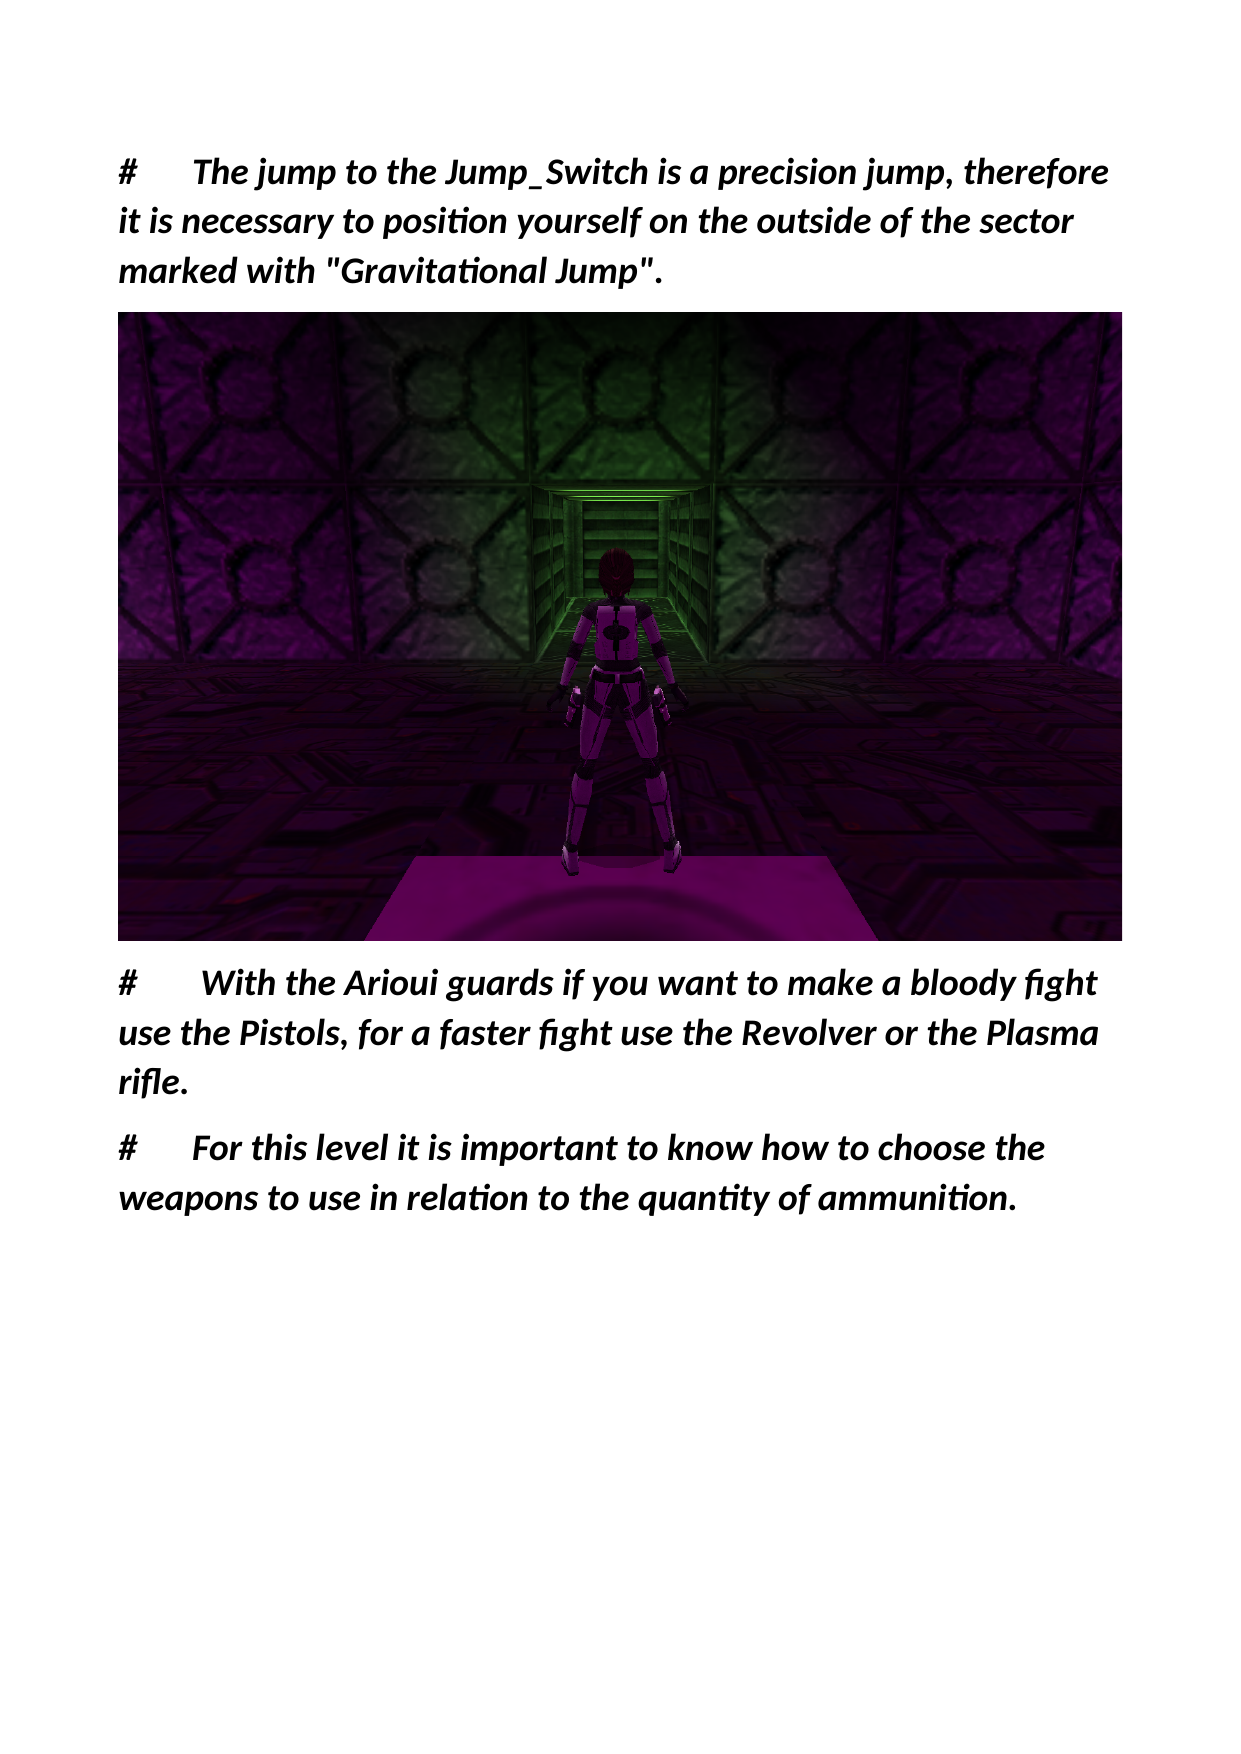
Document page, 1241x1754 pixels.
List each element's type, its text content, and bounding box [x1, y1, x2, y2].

picture [118, 312, 1123, 941]
text # The jump to the Jump_Switch is a precision jump, therefore it is necessary to position yourself on the outside of the sector marked with "Gravitational Jump". [118, 148, 1122, 292]
text # For this level it is important to know how to choose the weapons to use in relation to the quantity of ammunition. [118, 1124, 1122, 1219]
text # With the Arioui guards if you want to make a bloody fight use the Pistols, for a faster fight use the Revolver or the Plasma rifle. [118, 959, 1122, 1104]
